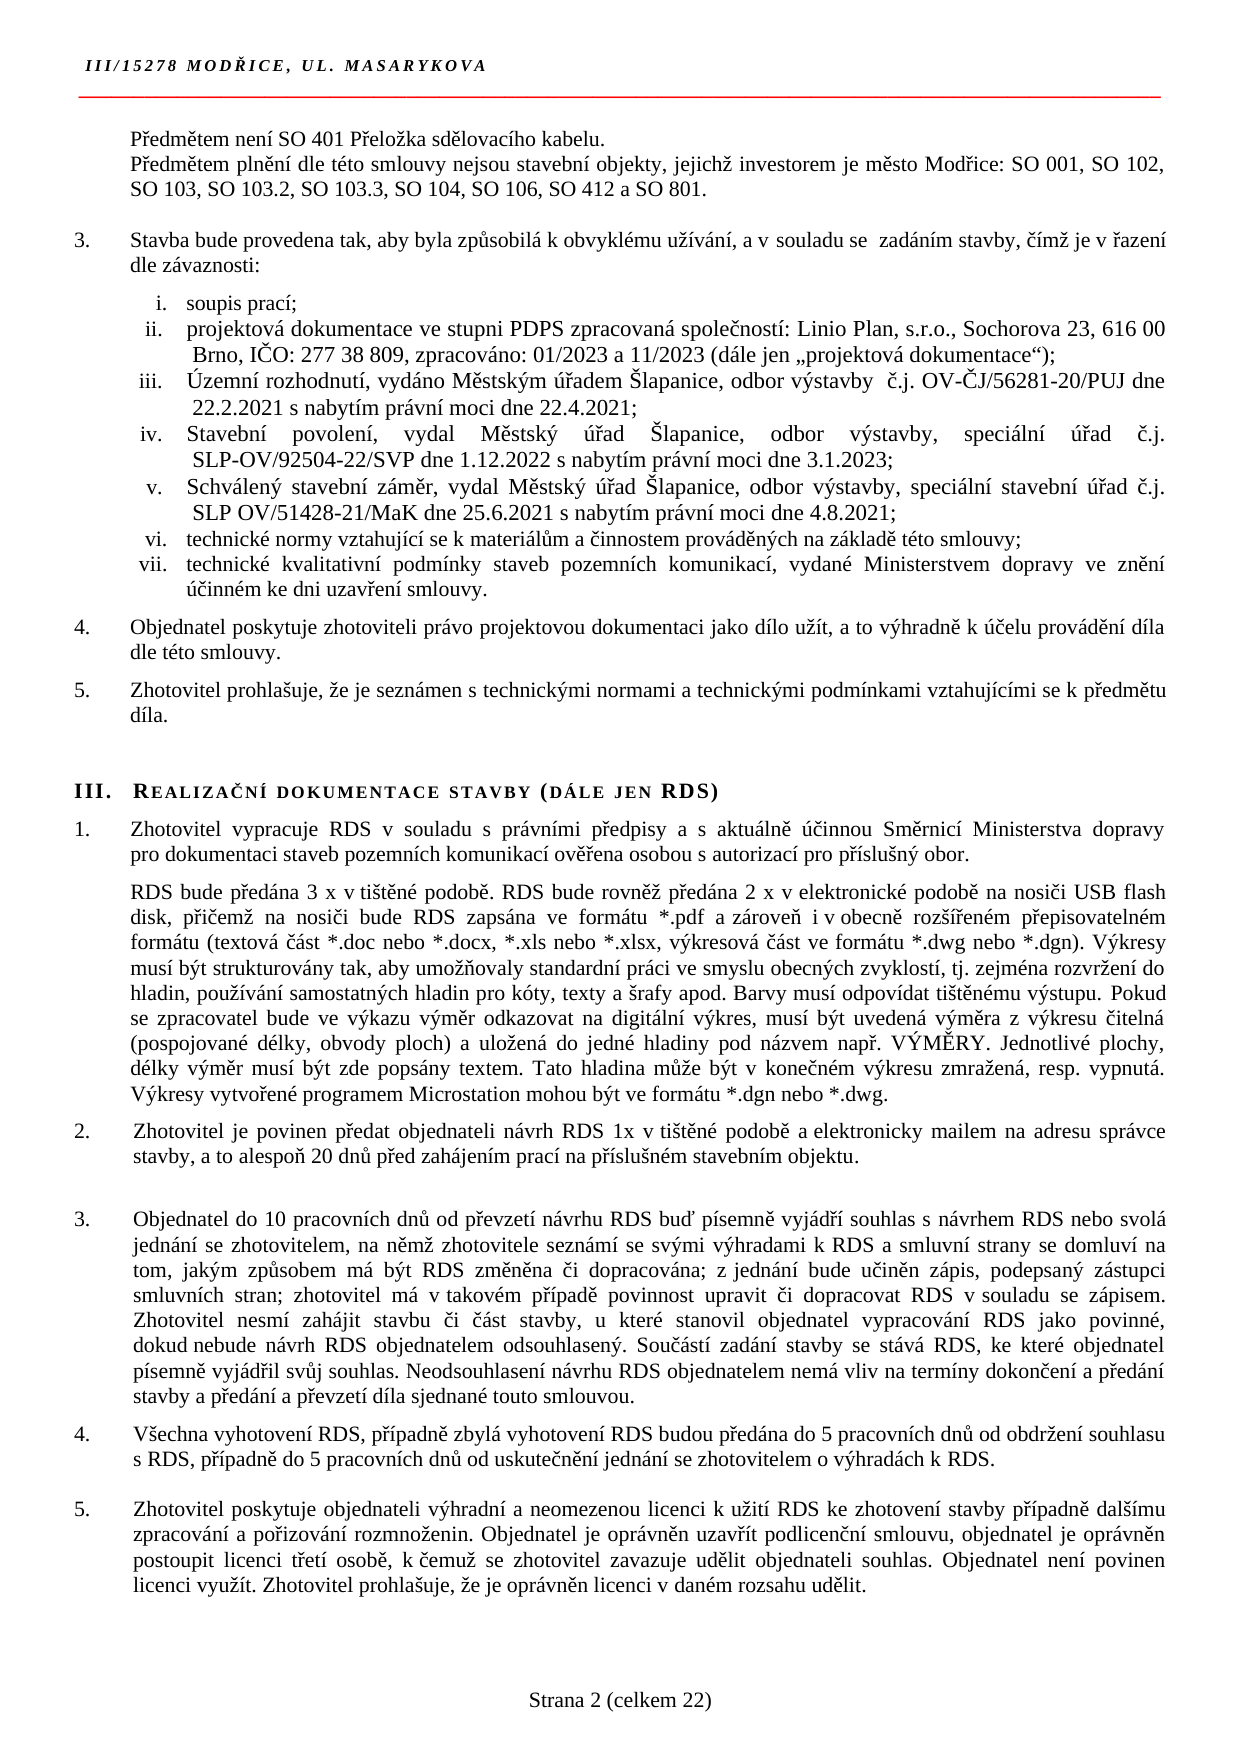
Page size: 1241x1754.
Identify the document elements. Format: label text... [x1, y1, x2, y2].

list Zhotovitel je povinen předat objednateli návrh RDS 1x v tištěné podobě a elektronicky mailem na adresu správce stavby, a to alespoň 20 dnů před zahájením prací na příslušném stavebním objektu. [74, 1118, 1166, 1169]
list Objednatel poskytuje zhotoviteli právo projektovou dokumentaci jako dílo užít, a to výhradně k účelu provádění díla dle této smlouvy. [74, 614, 1166, 664]
list technické normy vztahující se k materiálům a činnostem prováděných na základě této smlouvy; [167, 526, 1166, 551]
list Realizační dokumentace stavby (dále jen RDS) [74, 778, 1166, 803]
list technické kvalitativní podmínky staveb pozemních komunikací, vydané Ministerstvem dopravy ve znění účinném ke dni uzavření smlouvy. [167, 551, 1166, 601]
list Stavba bude provedena tak, aby byla způsobilá k obvyklému užívání, a v souladu se zadáním stavby, čímž je v řazení dle závaznosti: [74, 227, 1166, 277]
list Všechna vyhotovení RDS, případně zbylá vyhotovení RDS budou předána do 5 pracovních dnů od obdržení souhlasu s RDS, případně do 5 pracovních dnů od uskutečnění jednání se zhotovitelem o výhradách k RDS. [74, 1421, 1166, 1471]
list Územní rozhodnutí, vydáno Městským úřadem Šlapanice, odbor výstavby č.j. OV-ČJ/56281-20/PUJ dne 22.2.2021 s nabytím právní moci dne 22.4.2021; [162, 367, 1166, 420]
list Objednatel do 10 pracovních dnů od převzetí návrhu RDS buď písemně vyjádří souhlas s návrhem RDS nebo svolá jednání se zhotovitelem, na němž zhotovitele seznámí se svými výhradami k RDS a smluvní strany se domluví na tom, jakým způsobem má být RDS změněna či dopracována; z jednání bude učiněn zápis, podepsaný zástupci smluvních stran; zhotovitel má v takovém případě povinnost upravit či dopracovat RDS v souladu se zápisem. Zhotovitel nesmí zahájit stavbu či část stavby, u které stanovil objednatel vypracování RDS jako povinné, dokud nebude návrh RDS objednatelem odsouhlasený. Součástí zadání stavby se stává RDS, ke které objednatel písemně vyjádřil svůj souhlas. Neodsouhlasení návrhu RDS objednatelem nemá vliv na termíny dokončení a předání stavby a předání a převzetí díla sjednané touto smlouvou. [74, 1206, 1166, 1408]
list Zhotovitel prohlašuje, že je seznámen s technickými normami a technickými podmínkami vztahujícími se k předmětu díla. [74, 677, 1166, 727]
list Zhotovitel poskytuje objednateli výhradní a neomezenou licenci k užití RDS ke zhotovení stavby případně dalšímu zpracování a pořizování rozmnoženin. Objednatel je oprávněn uzavřít podlicenční smlouvu, objednatel je oprávněn postoupit licenci třetí osobě, k čemuž se zhotovitel zavazuje udělit objednateli souhlas. Objednatel není povinen licenci využít. Zhotovitel prohlašuje, že je oprávněn licenci v daném rozsahu udělit. [74, 1496, 1166, 1597]
list Schválený stavební záměr, vydal Městský úřad Šlapanice, odbor výstavby, speciální stavební úřad č.j. SLP OV/51428-21/MaK dne 25.6.2021 s nabytím právní moci dne 4.8.2021; [162, 473, 1166, 526]
list Předmětem není SO 401 Přeložka sdělovacího kabelu. [130, 126, 1166, 151]
text RDS bude předána 3 x v tištěné podobě. RDS bude rovněž předána 2 x v elektronické podobě na nosiči USB flash disk, přičemž na nosiči bude RDS zapsána ve formátu *.pdf a zároveň i v obecně rozšířeném přepisovatelném formátu (textová část *.doc nebo *.docx, *.xls nebo *.xlsx, výkresová část ve formátu *.dwg nebo *.dgn). Výkresy musí být strukturovány tak, aby umožňovaly standardní práci ve smyslu obecných zvyklostí, tj. zejména rozvržení do hladin, používání samostatných hladin pro kóty, texty a šrafy apod. Barvy musí odpovídat tištěnému výstupu. Pokud se zpracovatel bude ve výkazu výměr odkazovat na digitální výkres, musí být uvedená výměra z výkresu čitelná (pospojované délky, obvody ploch) a uložená do jedné hladiny pod názvem např. VÝMĚRY. Jednotlivé plochy, délky výměr musí být zde popsány textem. Tato hladina může být v konečném výkresu zmražená, resp. vypnutá. Výkresy vytvořené programem Microstation mohou být ve formátu *.dgn nebo *.dwg. [130, 879, 1166, 1106]
list Stavební povolení, vydal Městský úřad Šlapanice, odbor výstavby, speciální úřad č.j. SLP-OV/92504-22/SVP dne 1.12.2022 s nabytím právní moci dne 3.1.2023; [162, 420, 1166, 473]
list soupis prací; [167, 289, 1166, 315]
list Zhotovitel vypracuje RDS v souladu s právními předpisy a s aktuálně účinnou Směrnicí Ministerstva dopravy pro dokumentaci staveb pozemních komunikací ověřena osobou s autorizací pro příslušný obor. [74, 816, 1166, 866]
list projektová dokumentace ve stupni PDPS zpracovaná společností: Linio Plan, s.r.o., Sochorova 23, 616 00 Brno, IČO: 277 38 809, zpracováno: 01/2023 a 11/2023 (dále jen „projektová dokumentace“); [162, 315, 1166, 367]
list Předmětem plnění dle této smlouvy nejsou stavební objekty, jejichž investorem je město Modřice: SO 001, SO 102, SO 103, SO 103.2, SO 103.3, SO 104, SO 106, SO 412 a SO 801. [130, 151, 1166, 201]
